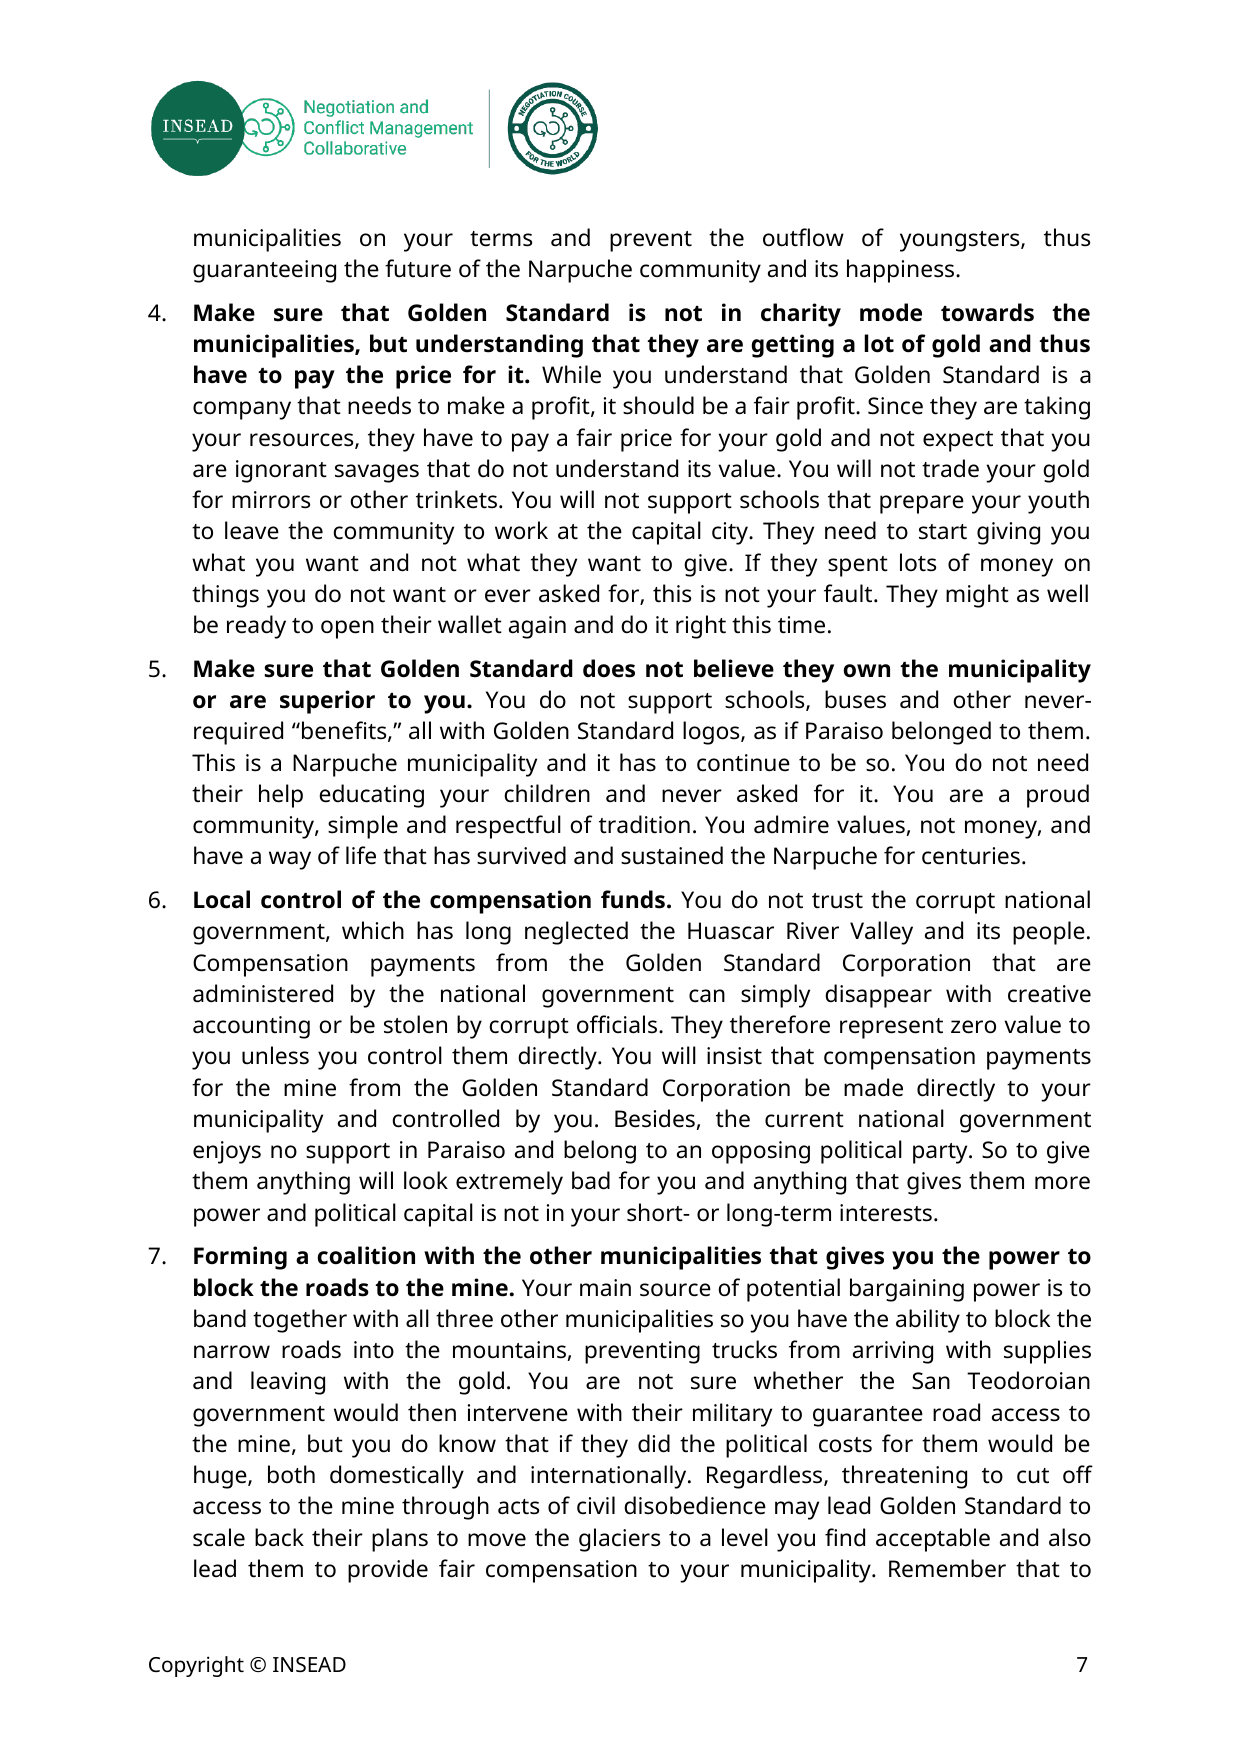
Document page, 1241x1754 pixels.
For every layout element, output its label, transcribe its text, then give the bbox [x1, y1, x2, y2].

picture [147, 75, 601, 182]
list Local control of the compensation funds. You do not trust the corrupt national government, which has long neglected the Huascar River Valley and its people. Compensation payments from the Golden Standard Corporation that are administered by the national government can simply disappear with creative accounting or be stolen by corrupt officials. They therefore represent zero value to you unless you control them directly. You will insist that compensation payments for the mine from the Golden Standard Corporation be made directly to your municipality and controlled by you. Besides, the current national government enjoys no support in Paraiso and belong to an opposing political party. So to give them anything will look extremely bad for you and anything that gives them more power and political capital is not in your short- or long-term interests. [148, 884, 1092, 1228]
list Make sure that Golden Standard does not believe they own the municipality or are superior to you. You do not support schools, buses and other never-required “benefits,” all with Golden Standard logos, as if Paraiso belonged to them. This is a Narpuche municipality and it has to continue to be so. You do not need their help educating your children and never asked for it. You are a proud community, simple and respectful of tradition. You admire values, not money, and have a way of life that has survived and sustained the Narpuche for centuries. [148, 653, 1092, 871]
list Make sure that Golden Standard is not in charity mode towards the municipalities, but understanding that they are getting a lot of gold and thus have to pay the price for it. While you understand that Golden Standard is a company that needs to make a profit, it should be a fair profit. Since they are taking your resources, they have to pay a fair price for your gold and not expect that you are ignorant savages that do not understand its value. You will not trade your gold for mirrors or other trinkets. You will not support schools that prepare your youth to leave the community to work at the capital city. They need to start giving you what you want and not what they want to give. If they spent lots of money on things you do not want or ever asked for, this is not your fault. They might as well be ready to open their wallet again and do it right this time. [148, 296, 1092, 640]
